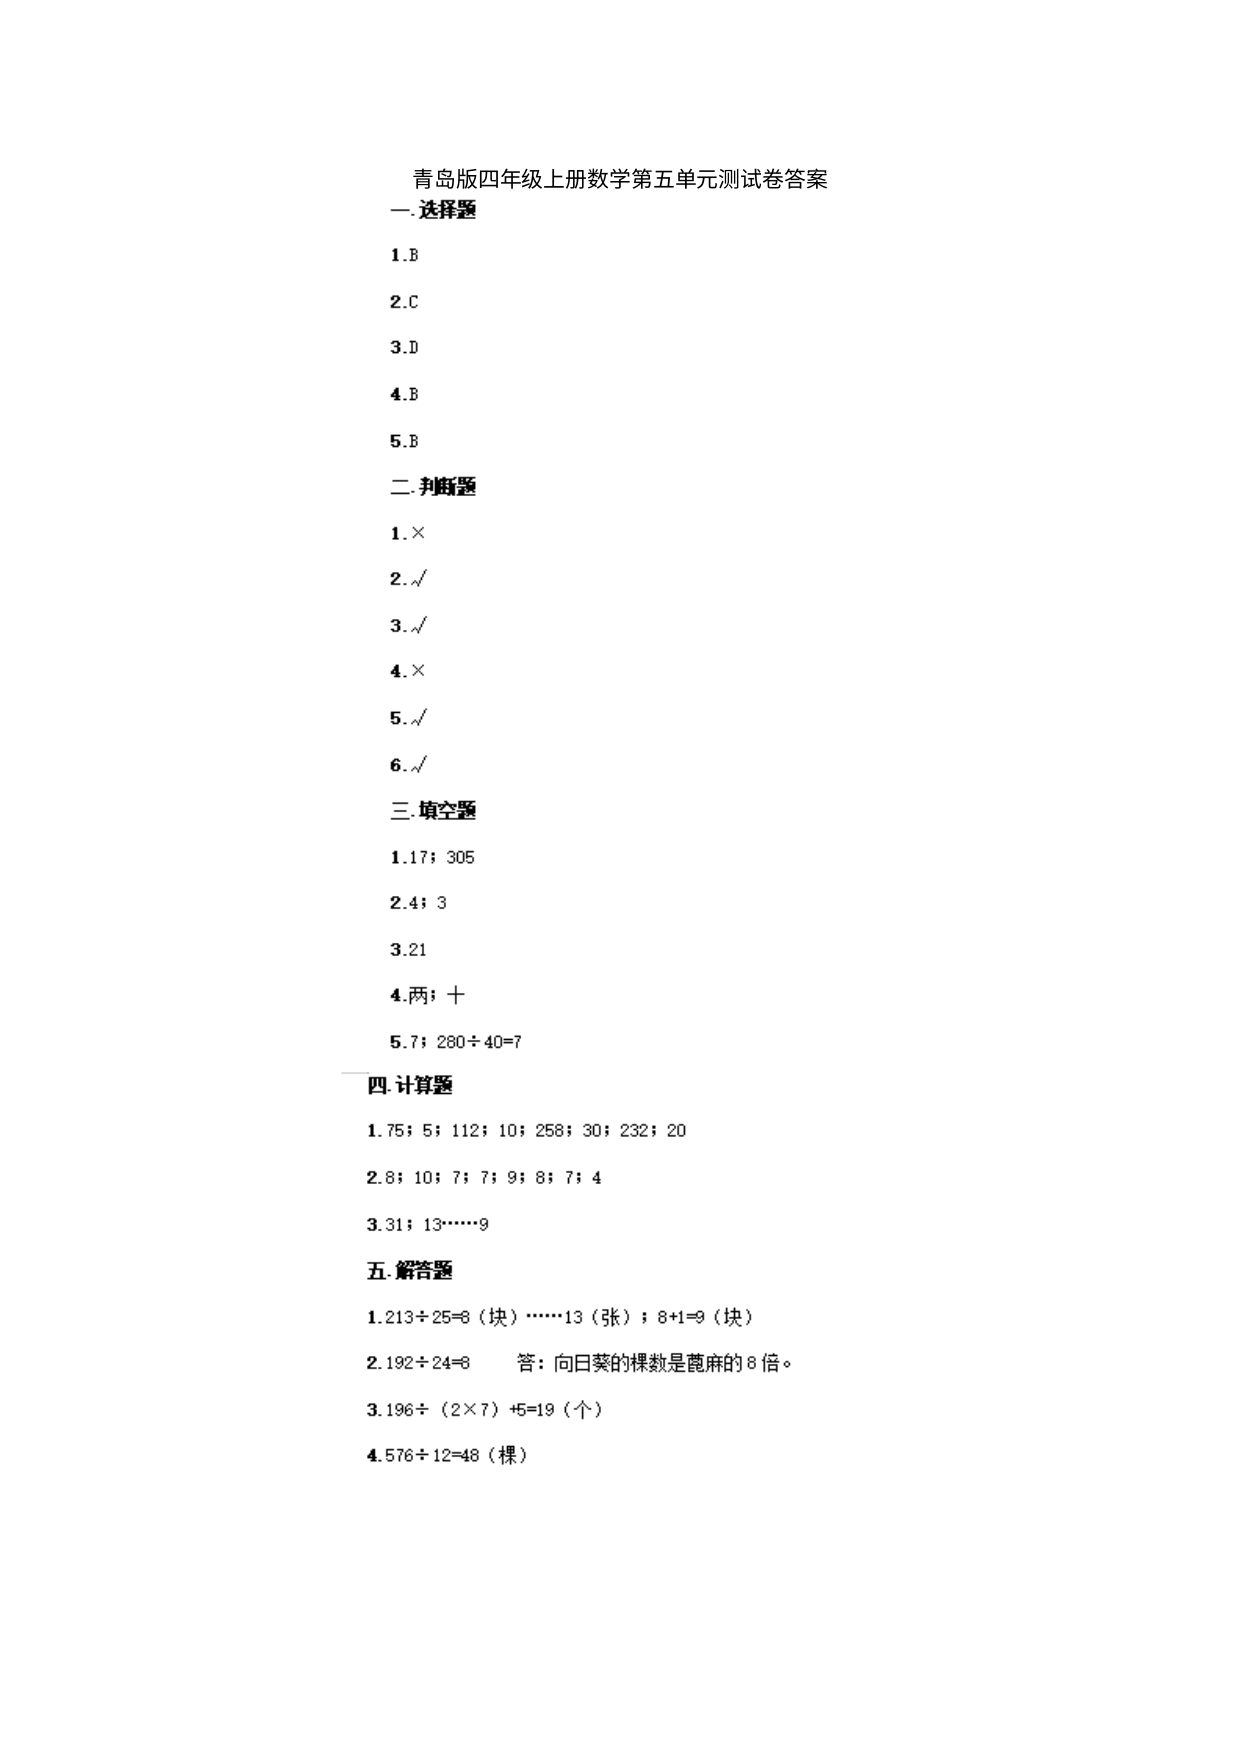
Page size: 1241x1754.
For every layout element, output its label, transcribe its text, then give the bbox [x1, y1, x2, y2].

text 青岛版四年级上册数学第五单元测试卷答案 [187, 162, 1053, 194]
picture [363, 194, 878, 1064]
picture [341, 1072, 899, 1490]
